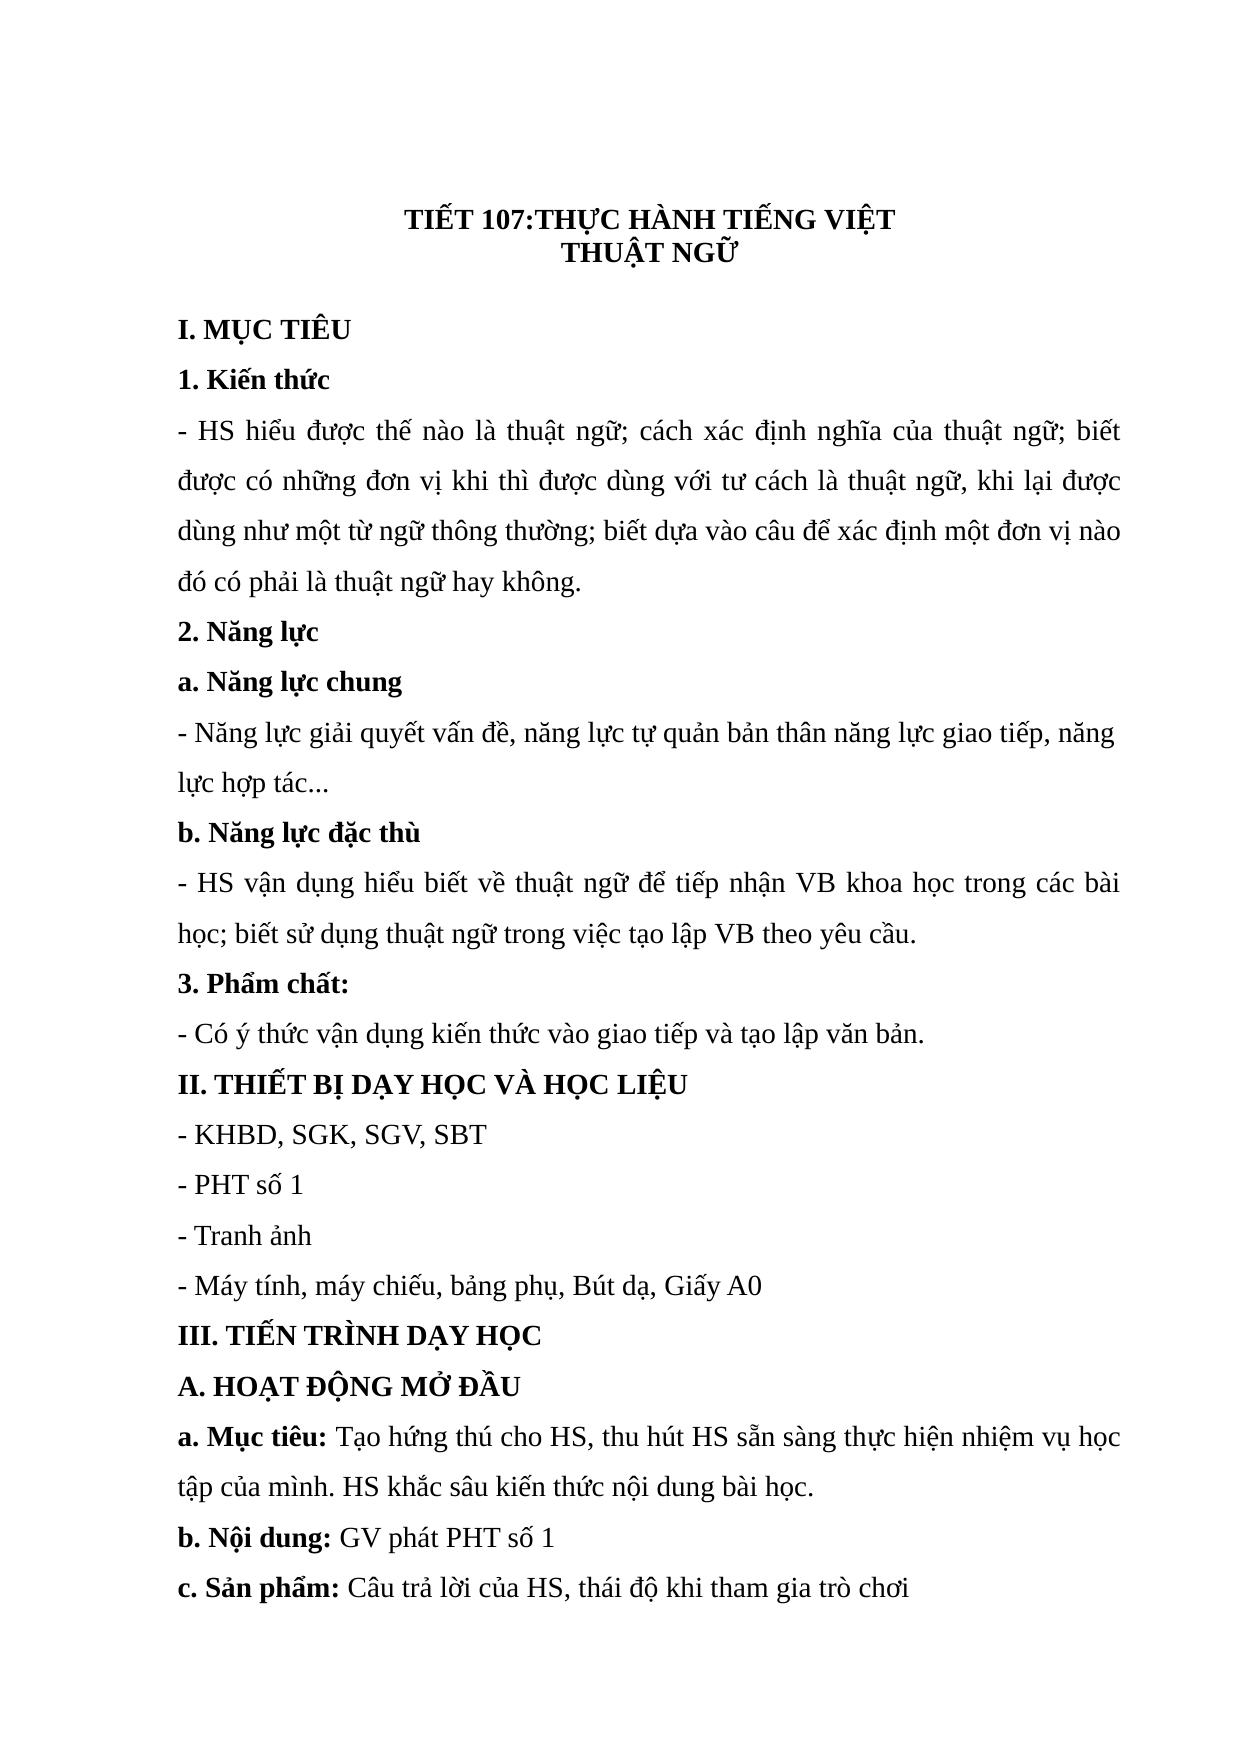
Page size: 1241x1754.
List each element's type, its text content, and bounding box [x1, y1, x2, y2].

text a. Năng lực chung [177, 664, 1122, 698]
text 2. Năng lực [177, 614, 1122, 648]
text b. Năng lực đặc thù [177, 815, 1122, 849]
text a. Mục tiêu: Tạo hứng thú cho HS, thu hút HS sẵn sàng thực hiện nhiệm vụ học tập của mình. HS khắc sâu kiến thức nội dung bài học. [177, 1419, 1122, 1503]
text THUẬT NGỮ [177, 236, 1122, 269]
text II. THIẾT BỊ DẠY HỌC VÀ HỌC LIỆU [177, 1067, 1122, 1100]
text I. MỤC TIÊU [177, 312, 1122, 346]
text - HS hiểu được thế nào là thuật ngữ; cách xác định nghĩa của thuật ngữ; biết được có những đơn vị khi thì được dùng với tư cách là thuật ngữ, khi lại được dùng như một từ ngữ thông thường; biết dựa vào câu để xác định một đơn vị nào đó có phải là thuật ngữ hay không. [177, 413, 1122, 597]
text b. Nội dung: GV phát PHT số 1 [177, 1520, 1122, 1553]
text - Tranh ảnh [177, 1218, 1122, 1251]
text - Máy tính, máy chiếu, bảng phụ, Bút dạ, Giấy A0 [177, 1268, 1122, 1302]
text - Năng lực giải quyết vấn đề, năng lực tự quản bản thân năng lực giao tiếp, năng lực hợp tác... [177, 715, 1122, 798]
text - HS vận dụng hiểu biết về thuật ngữ để tiếp nhận VB khoa học trong các bài học; biết sử dụng thuật ngữ trong việc tạo lập VB theo yêu cầu. [177, 866, 1122, 949]
text - KHBD, SGK, SGV, SBT [177, 1117, 1122, 1151]
text - Có ý thức vận dụng kiến thức vào giao tiếp và tạo lập văn bản. [177, 1017, 1122, 1050]
text 3. Phẩm chất: [177, 966, 1122, 1000]
text c. Sản phẩm: Câu trả lời của HS, thái độ khi tham gia trò chơi [177, 1570, 1122, 1603]
text - PHT số 1 [177, 1167, 1122, 1201]
text TIẾT 107:THỰC HÀNH TIẾNG VIỆT [177, 202, 1122, 236]
text 1. Kiến thức [177, 362, 1122, 396]
text III. TIẾN TRÌNH DẠY HỌC [177, 1318, 1122, 1352]
text A. HOẠT ĐỘNG MỞ ĐẦU [177, 1369, 1122, 1402]
